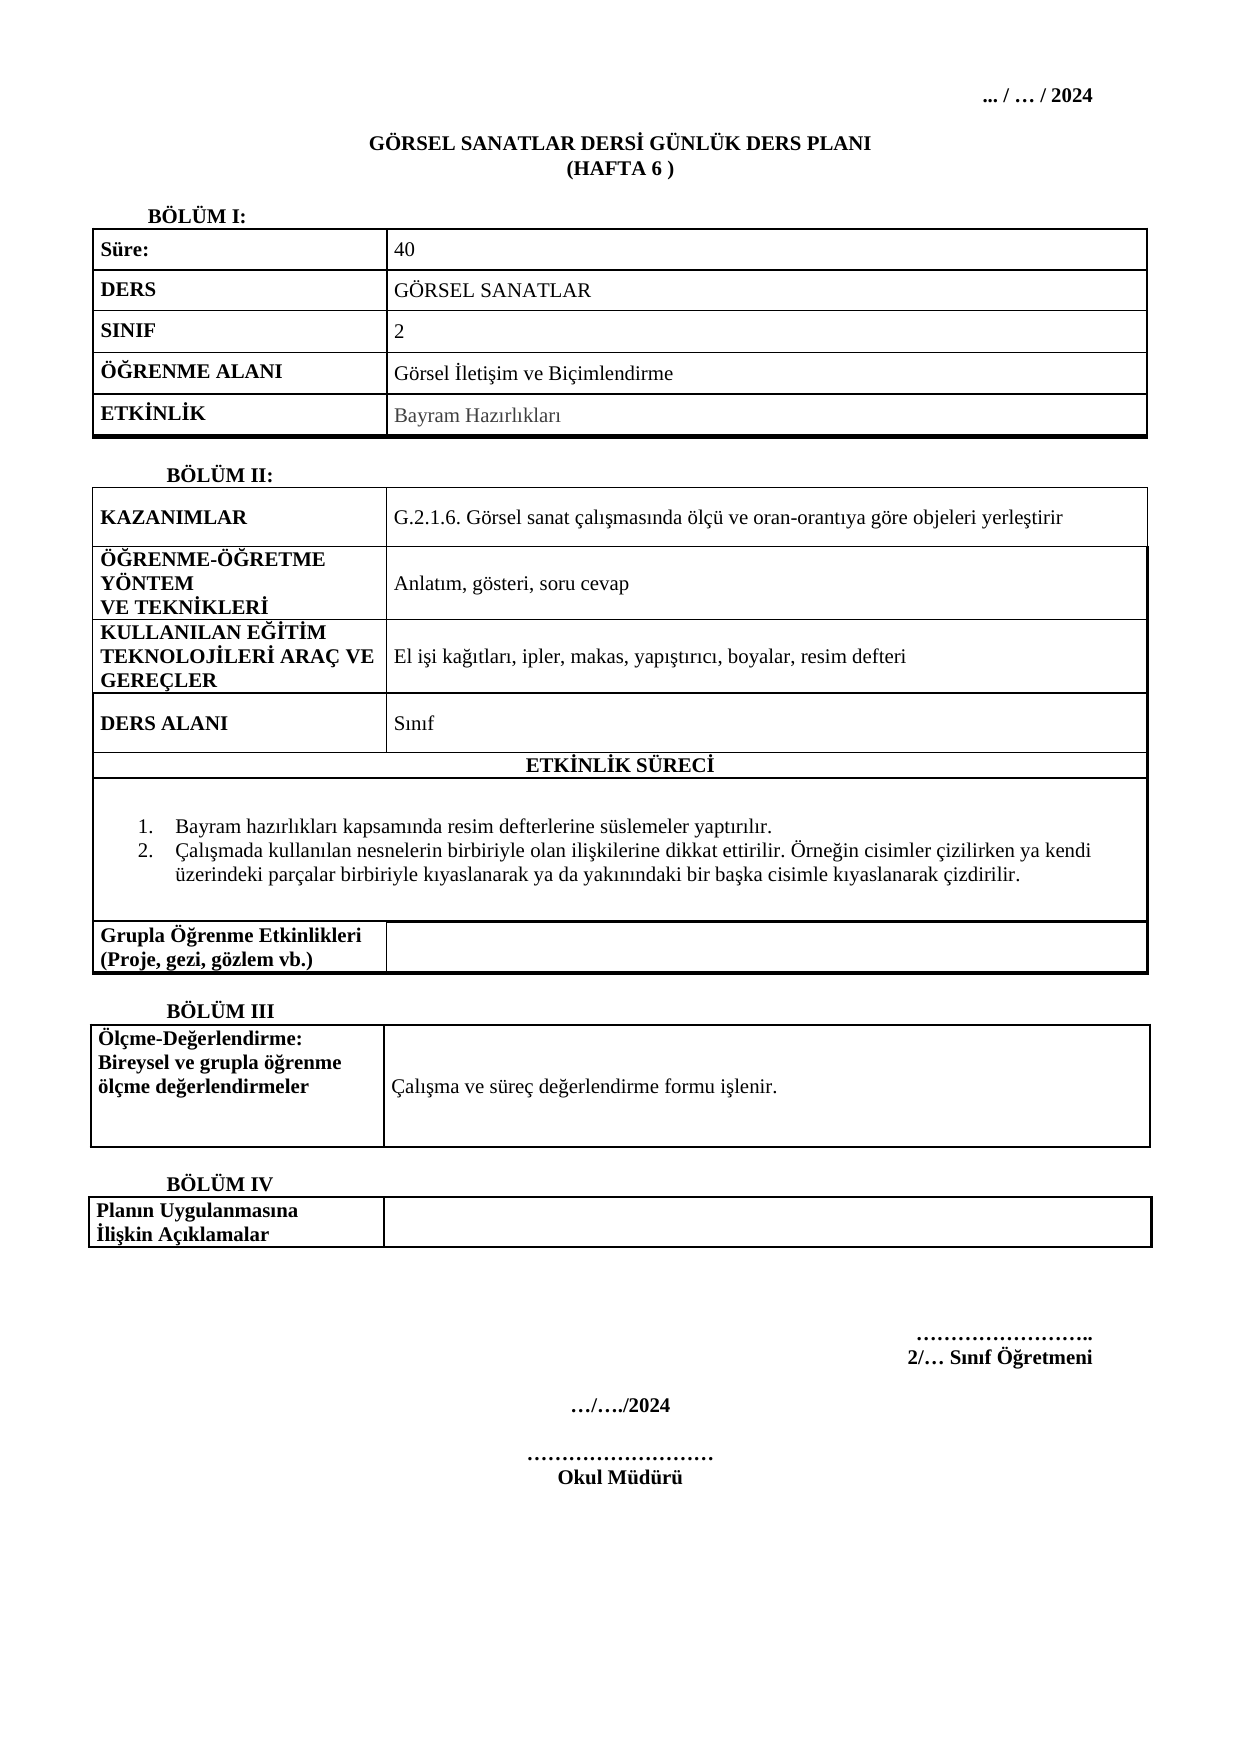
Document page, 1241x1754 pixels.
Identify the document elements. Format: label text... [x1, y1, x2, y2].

table_cell GÖRSEL SANATLAR [388, 271, 1146, 310]
table_cell Görsel İletişim ve Biçimlendirme [388, 353, 1146, 393]
table_cell SINIF [94, 311, 386, 352]
table_cell ETKİNLİK [94, 395, 386, 434]
table_cell Bayram hazırlıkları kapsamında resim defterlerine süslemeler yaptırılır. Çalışmada kullanılan nesnelerin birbiriyle olan ilişkilerine dikkat ettirilir. Örneğin cisimler çizilirken ya kendi üzerindeki parçalar birbiriyle kıyaslanarak ya da yakınındaki bir başka cisimle kıyaslanarak çizdirilir. [94, 779, 1146, 920]
table_header KAZANIMLAR [93, 488, 386, 546]
text BÖLÜM II: [148, 463, 1093, 487]
text (HAFTA 6 ) [148, 155, 1093, 179]
text ... / … / 2024 [148, 83, 1093, 107]
table_cell Anlatım, gösteri, soru cevap [387, 547, 1146, 619]
subtitle BÖLÜM III [148, 999, 1093, 1023]
table_header Çalışma ve süreç değerlendirme formu işlenir. [385, 1026, 1149, 1146]
table_header 40 [388, 230, 1146, 269]
table_cell Bayram Hazırlıkları [388, 395, 1146, 434]
text …/…./2024 [148, 1393, 1093, 1417]
table_cell ETKİNLİK SÜRECİ [94, 753, 1146, 777]
table_header Planın Uygulanmasına İlişkin Açıklamalar [90, 1198, 383, 1246]
text ……………………… [148, 1441, 1093, 1465]
text Okul Müdürü [148, 1465, 1093, 1489]
subtitle BÖLÜM IV [148, 1172, 1093, 1196]
table_cell Sınıf [387, 694, 1146, 752]
table_cell ÖĞRENME-ÖĞRETME YÖNTEM VE TEKNİKLERİ [93, 547, 386, 619]
text …………………….. [148, 1321, 1093, 1344]
table_cell DERS [94, 271, 386, 310]
table_cell 2 [388, 311, 1146, 352]
text 2/… Sınıf Öğretmeni [148, 1344, 1093, 1369]
table_header G.2.1.6. Görsel sanat çalışmasında ölçü ve oran-orantıya göre objeleri yerleştirir [387, 488, 1147, 546]
table_cell ÖĞRENME ALANI [94, 353, 386, 393]
table_cell KULLANILAN EĞİTİM TEKNOLOJİLERİ ARAÇ VE GEREÇLER [93, 620, 386, 692]
table_header [385, 1198, 1150, 1246]
table_cell [387, 923, 1146, 971]
text GÖRSEL SANATLAR DERSİ GÜNLÜK DERS PLANI [148, 131, 1093, 155]
table_cell El işi kağıtları, ipler, makas, yapıştırıcı, boyalar, resim defteri [387, 620, 1146, 692]
table_cell Grupla Öğrenme Etkinlikleri (Proje, gezi, gözlem vb.) [94, 922, 386, 971]
text BÖLÜM I: [148, 203, 1093, 228]
table_cell DERS ALANI [94, 694, 386, 752]
table_header Ölçme-Değerlendirme: Bireysel ve grupla öğrenme ölçme değerlendirmeler [92, 1026, 383, 1146]
table_header Süre: [94, 230, 386, 269]
